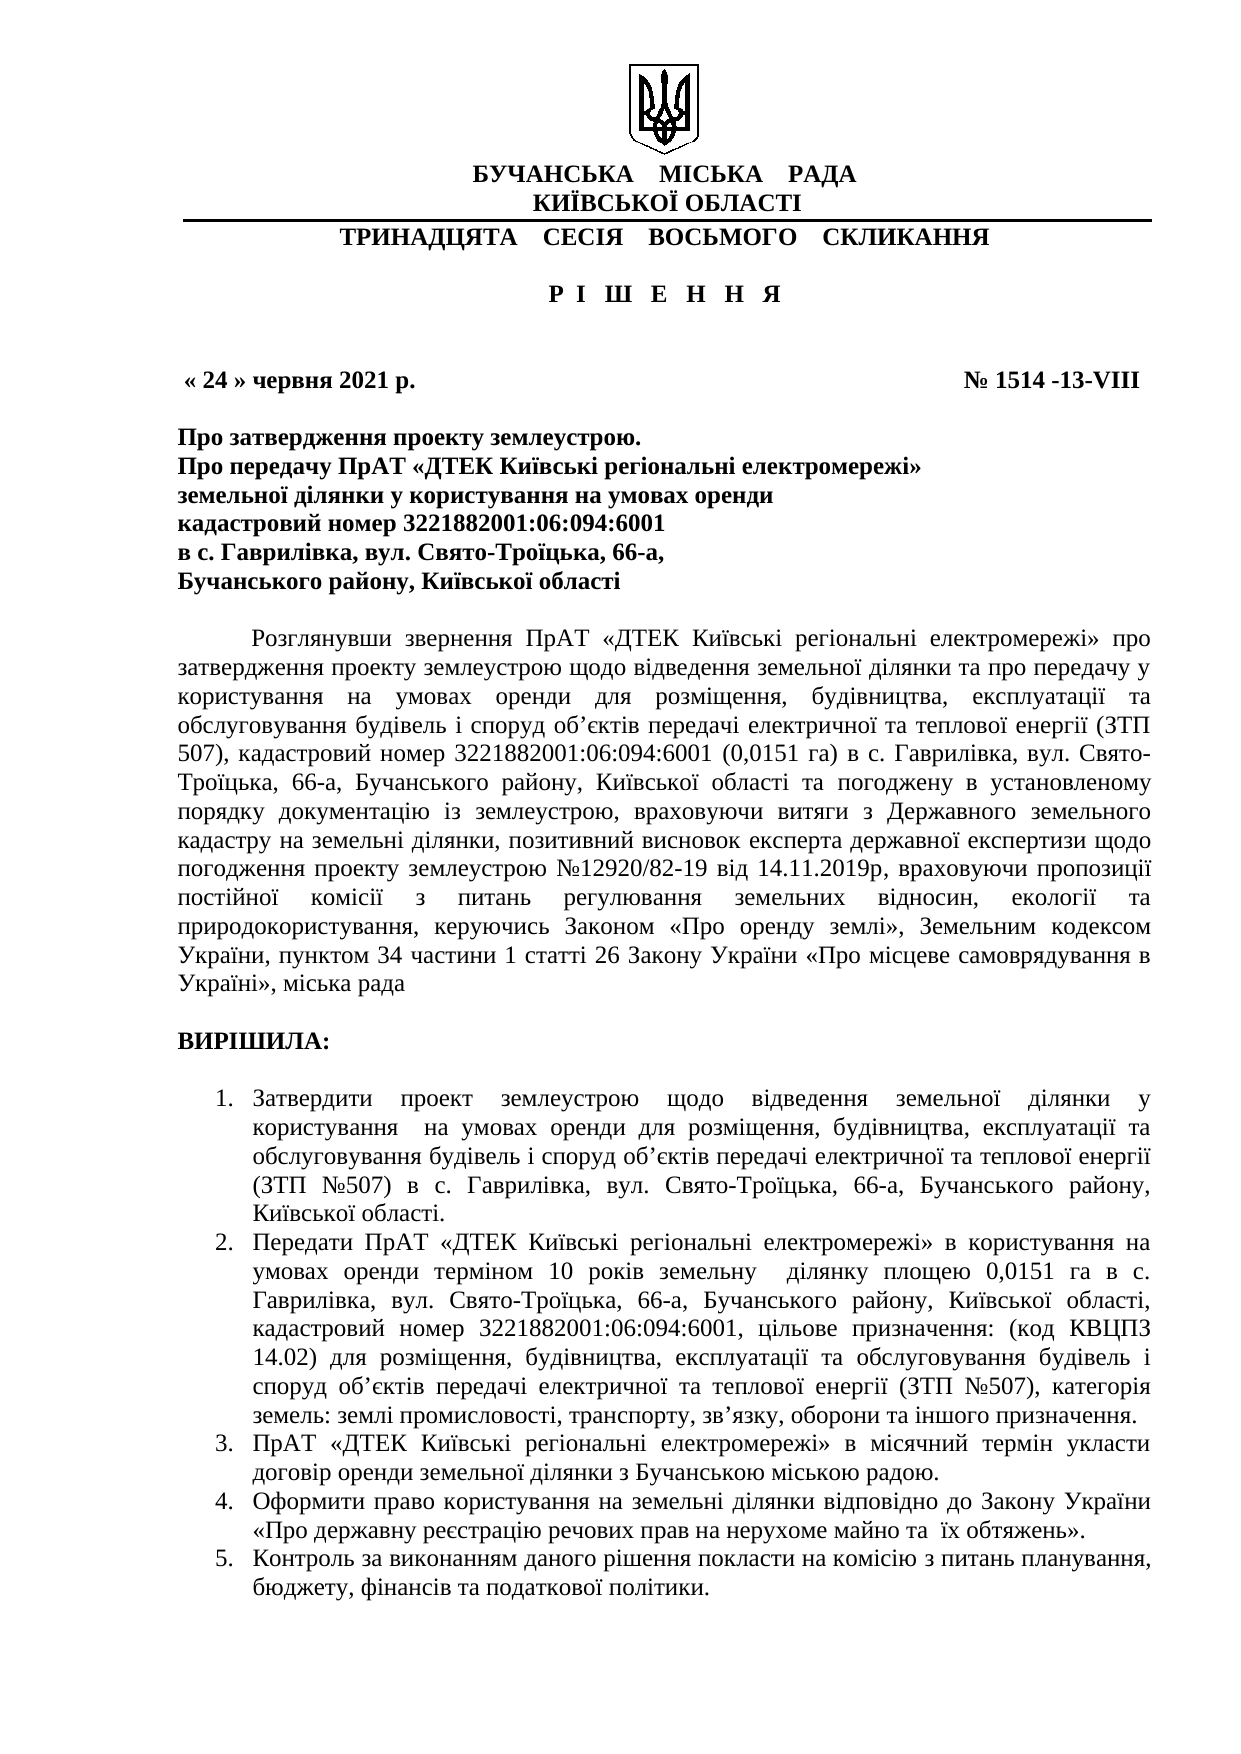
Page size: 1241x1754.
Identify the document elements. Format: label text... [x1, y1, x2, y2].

text Про затвердження проекту землеустрою. [177, 422, 1152, 451]
text КИЇВСЬКОЇ ОБЛАСТІ [183, 188, 1152, 219]
list Контроль за виконанням даного рішення покласти на комісію з питань планування, бюджету, фінансів та податкової політики. [215, 1543, 1152, 1601]
text Бучанського району, Київської області [177, 566, 1152, 595]
text ВИРІШИЛА: [177, 1026, 1152, 1055]
text кадастровий номер 3221882001:06:094:6001 [177, 508, 1152, 537]
text Про передачу ПрАТ «ДТЕК Київські регіональні електромережі» [177, 451, 1152, 480]
list Оформити право користування на земельні ділянки відповідно до Закону України «Про державну реєстрацію речових прав на нерухоме майно та їх обтяжень». [215, 1486, 1152, 1543]
text Розглянувши звернення ПрАТ «ДТЕК Київські регіональні електромережі» про затвердження проекту землеустрою щодо відведення земельної ділянки та про передачу у користування на умовах оренди для розміщення, будівництва, експлуатації та обслуговування будівель і споруд об’єктів передачі електричної та теплової енергії (ЗТП 507), кадастровий номер 3221882001:06:094:6001 (0,0151 га) в с. Гаврилівка, вул. Свято-Троїцька, 66-а, Бучанського району, Київської області та погоджену в установленому порядку документацію із землеустрою, враховуючи витяги з Державного земельного кадастру на земельні ділянки, позитивний висновок експерта державної експертизи щодо погодження проекту землеустрою №12920/82-19 від 14.11.2019р, враховуючи пропозиції постійної комісії з питань регулювання земельних відносин, екології та природокористування, керуючись Законом «Про оренду землі», Земельним кодексом України, пунктом 34 частини 1 статті 26 Закону України «Про місцеве самоврядування в Україні», міська рада [177, 623, 1152, 997]
list ПрАТ «ДТЕК Київські регіональні електромережі» в місячний термін укласти договір оренди земельної ділянки з Бучанською міською радою. [215, 1428, 1152, 1486]
text земельної ділянки у користування на умовах оренди [177, 480, 1152, 508]
text « 24 » червня 2021 р. № 1514 -13-VIIІ [177, 365, 1152, 393]
list Затвердити проект землеустрою щодо відведення земельної ділянки у користування на умовах оренди для розміщення, будівництва, експлуатації та обслуговування будівель і споруд об’єктів передачі електричної та теплової енергії (ЗТП №507) в с. Гаврилівка, вул. Свято-Троїцька, 66-а, Бучанського району, Київської області. [215, 1083, 1152, 1227]
text Р І Ш Е Н Н Я [177, 279, 1152, 308]
list Передати ПрАТ «ДТЕК Київські регіональні електромережі» в користування на умовах оренди терміном 10 років земельну ділянку площею 0,0151 га в с. Гаврилівка, вул. Свято-Троїцька, 66-а, Бучанського району, Київської області, кадастровий номер 3221882001:06:094:6001, цільове призначення: (код КВЦПЗ 14.02) для розміщення, будівництва, експлуатації та обслуговування будівель і споруд об’єктів передачі електричної та теплової енергії (ЗТП №507), категорія земель: землі промисловості, транспорту, зв’язку, оборони та іншого призначення. [215, 1227, 1152, 1428]
text в с. Гаврилівка, вул. Свято-Троїцька, 66-а, [177, 537, 1152, 566]
text БУЧАНСЬКА МІСЬКА РАДА [177, 159, 1152, 188]
text ТРИНАДЦЯТА СЕСІЯ ВОСЬМОГО СКЛИКАННЯ [177, 222, 1152, 251]
